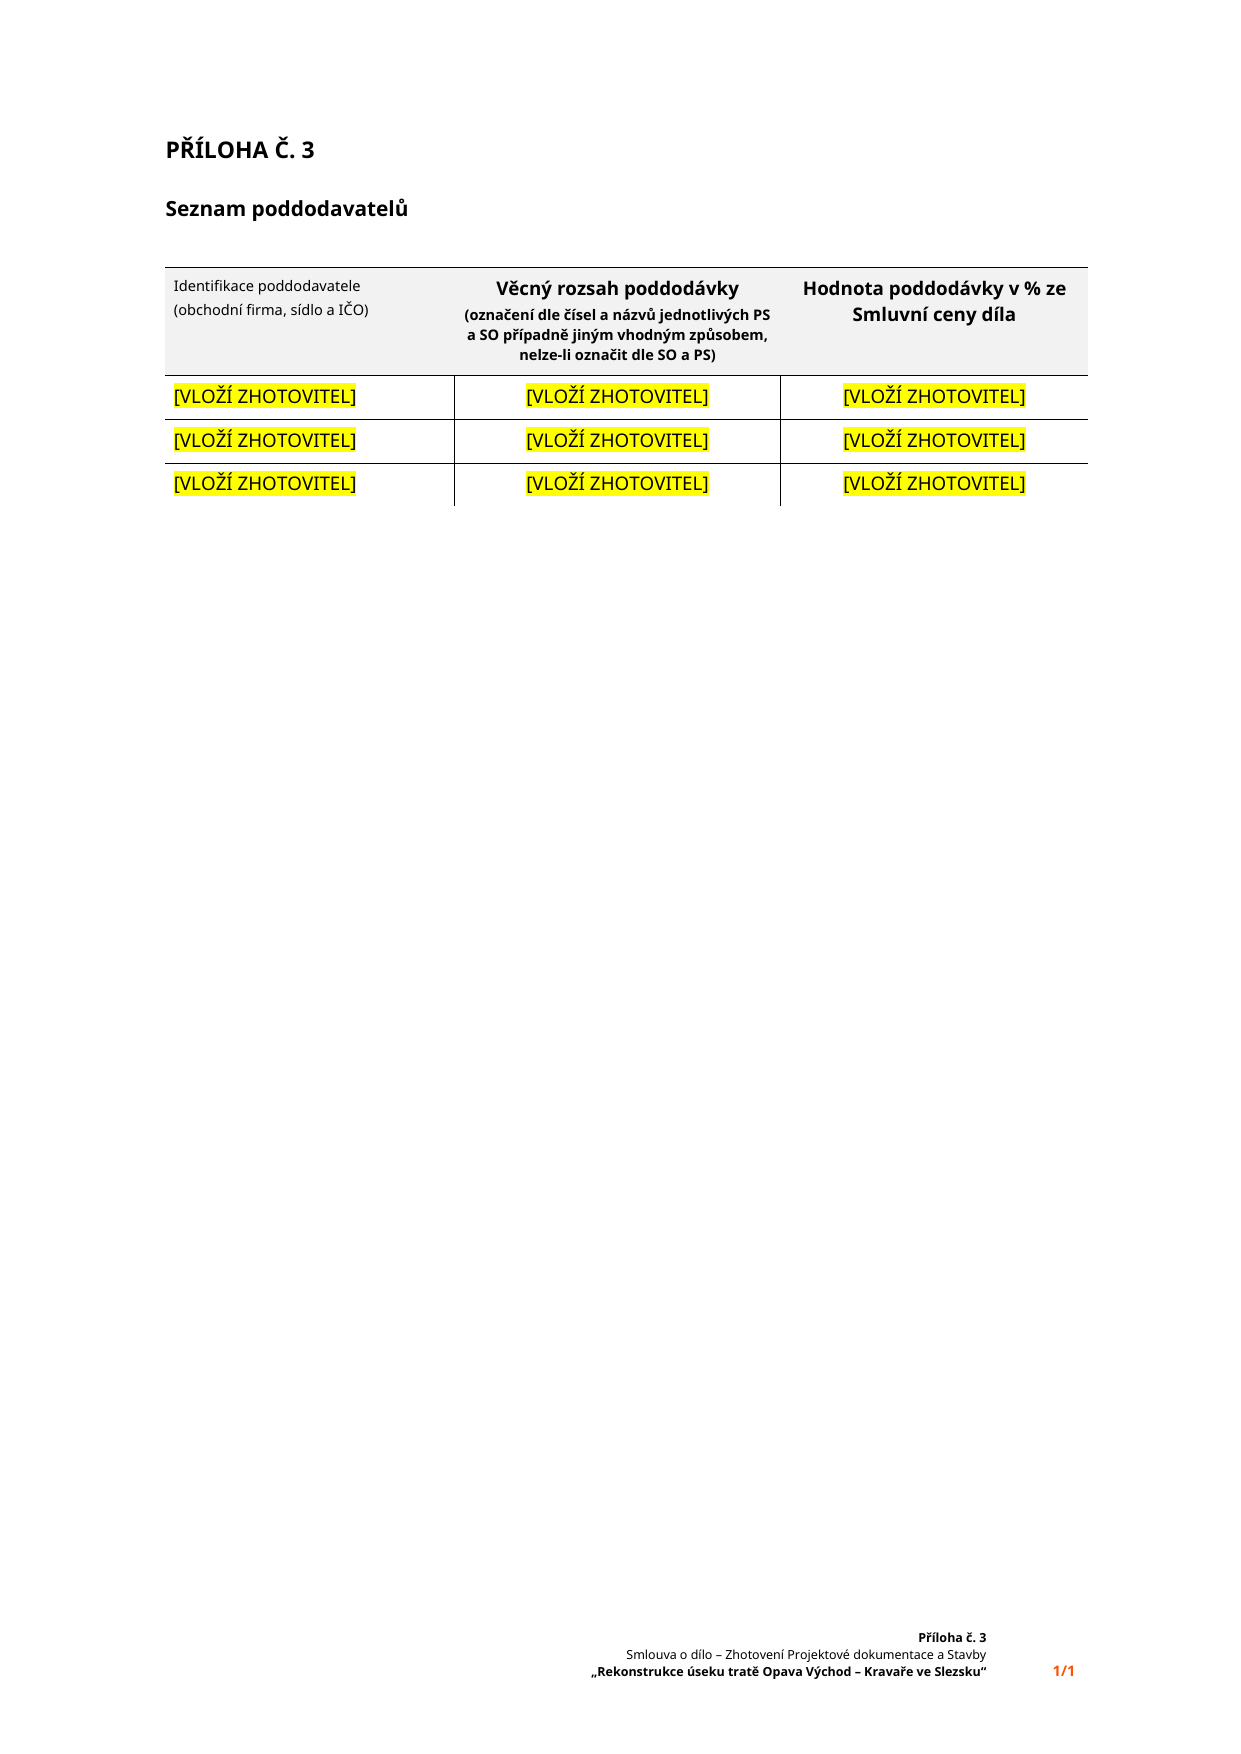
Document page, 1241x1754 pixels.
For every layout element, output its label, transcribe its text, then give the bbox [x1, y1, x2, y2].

text Seznam poddodavatelů [165, 194, 1075, 222]
text Příloha č. 3 [165, 134, 1075, 166]
table_cell [VLOŽÍ ZHOTOVITEL] [781, 464, 1088, 506]
table_header Identifikace poddodavatele (obchodní firma, sídlo a IČO) [165, 268, 454, 375]
table_cell [VLOŽÍ ZHOTOVITEL] [455, 420, 780, 462]
table_header Hodnota poddodávky v % ze Smluvní ceny díla [780, 268, 1088, 375]
table_cell [VLOŽÍ ZHOTOVITEL] [455, 464, 780, 506]
table_cell [VLOŽÍ ZHOTOVITEL] [781, 420, 1088, 462]
table_cell [VLOŽÍ ZHOTOVITEL] [781, 376, 1088, 419]
table_cell [VLOŽÍ ZHOTOVITEL] [165, 420, 454, 462]
table_cell [VLOŽÍ ZHOTOVITEL] [165, 376, 454, 419]
table_cell [VLOŽÍ ZHOTOVITEL] [455, 376, 780, 419]
table_cell [VLOŽÍ ZHOTOVITEL] [165, 464, 454, 506]
table_header Věcný rozsah poddodávky (označení dle čísel a názvů jednotlivých PS a SO případně jiným vhodným způsobem, nelze-li označit dle SO a PS) [454, 268, 780, 375]
